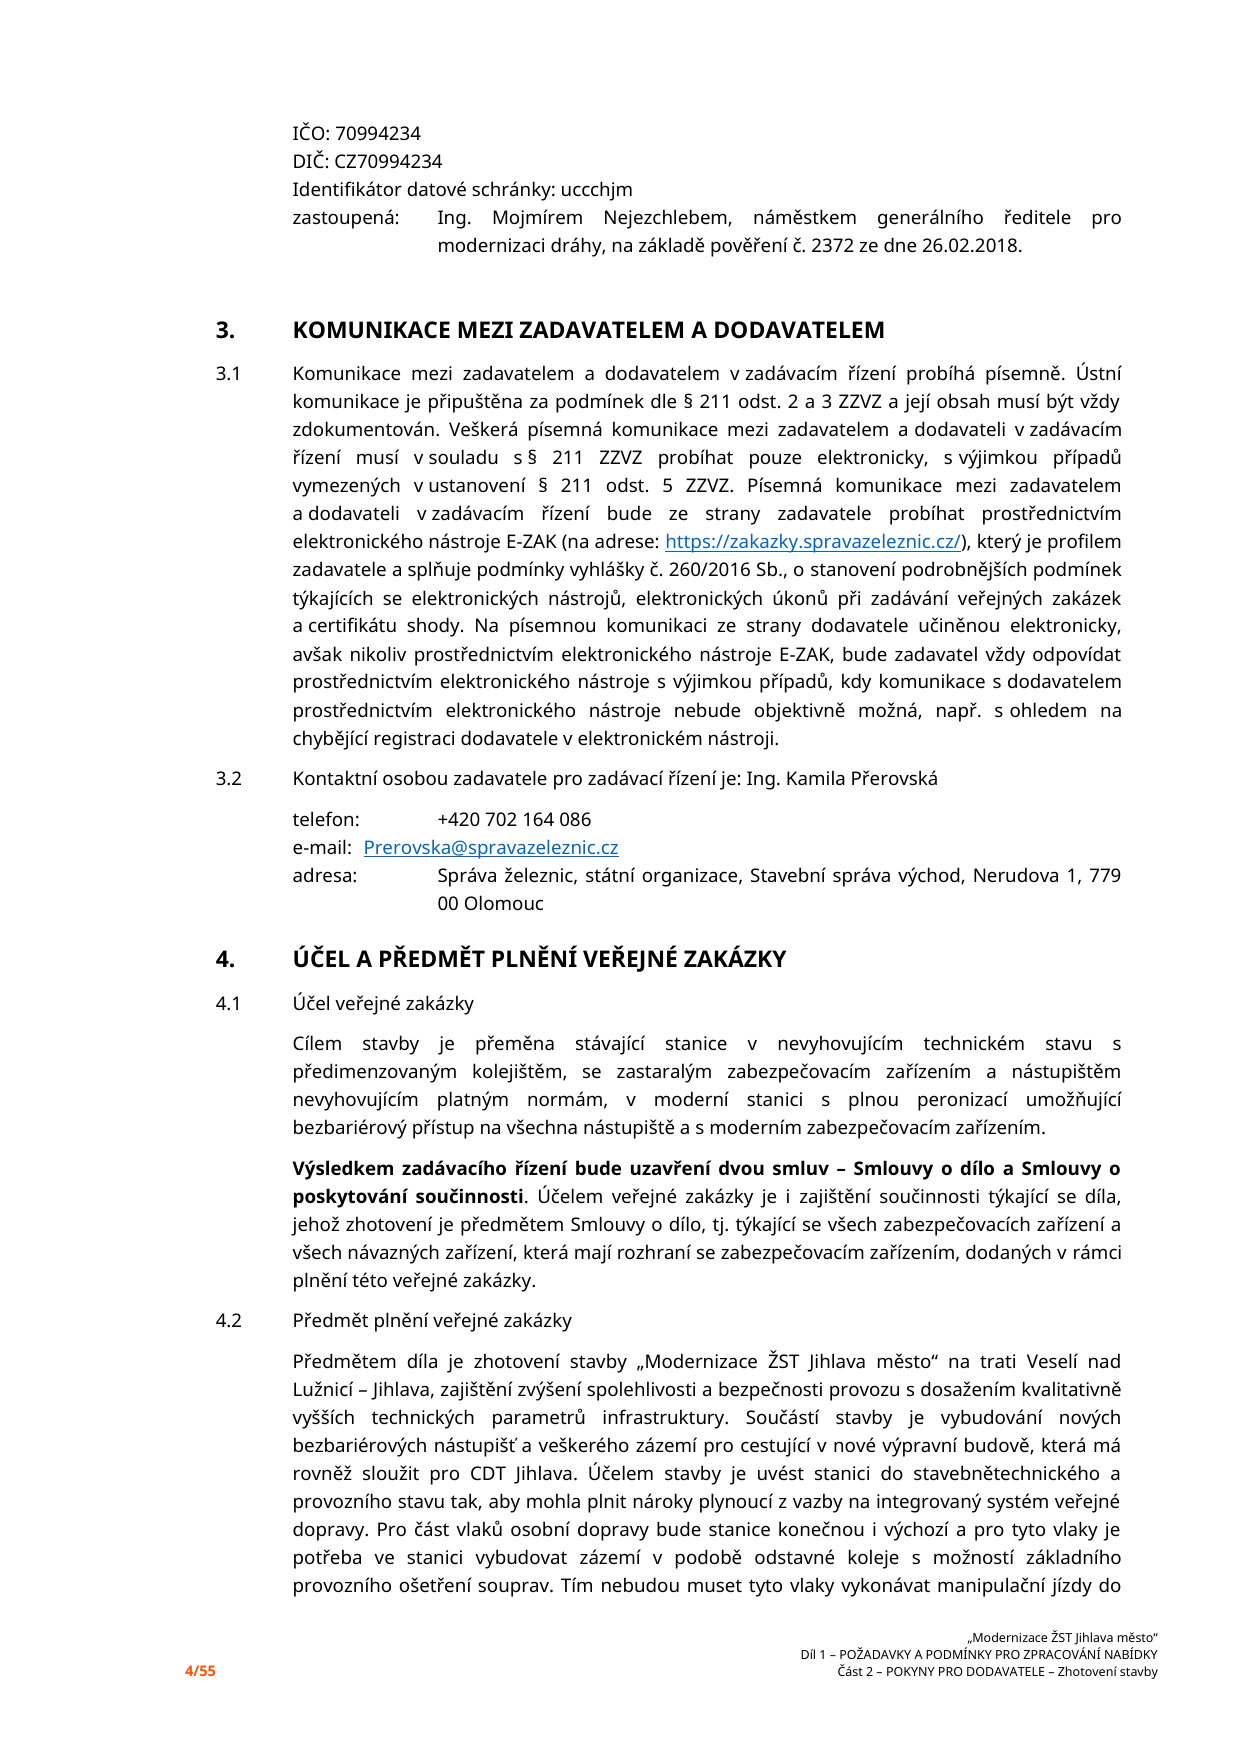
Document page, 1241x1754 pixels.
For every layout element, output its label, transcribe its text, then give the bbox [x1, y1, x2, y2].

text Předmět plnění veřejné zakázky [216, 1308, 1122, 1333]
text e-mail: Prerovska@spravazeleznic.cz [292, 834, 1122, 859]
text DIČ: CZ70994234 [292, 149, 1122, 174]
text Identifikátor datové schránky: uccchjm [292, 177, 1122, 202]
text Kontaktní osobou zadavatele pro zadávací řízení je: Ing. Kamila Přerovská [216, 765, 1122, 791]
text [292, 1348, 1122, 1598]
text KOMUNIKACE MEZI ZADAVATELEM a DODAVATELEM [216, 314, 1122, 345]
text adresa: Správa železnic, státní organizace, Stavební správa východ, Nerudova 1, 779 00 Olomouc [292, 862, 1122, 916]
text Cílem stavby je přeměna stávající stanice v nevyhovujícím technickém stavu s předimenzovaným kolejištěm, se zastaralým zabezpečovacím zařízením a nástupištěm nevyhovujícím platným normám, v moderní stanici s plnou peronizací umožňující bezbariérový přístup na všechna nástupiště a s moderním zabezpečovacím zařízením. [292, 1030, 1122, 1140]
text telefon: +420 702 164 086 [292, 806, 1122, 831]
text IČO: 70994234 [292, 121, 1122, 146]
text zastoupená: Ing. Mojmírem Nejezchlebem, náměstkem generálního ředitele pro modernizaci dráhy, na základě pověření č. 2372 ze dne 26.02.2018. [292, 205, 1122, 258]
text Účel veřejné zakázky [216, 990, 1122, 1015]
text Výsledkem zadávacího řízení bude uzavření dvou smluv – Smlouvy o dílo a Smlouvy o poskytování součinnosti. Účelem veřejné zakázky je i zajištění součinnosti týkající se díla, jehož zhotovení je předmětem Smlouvy o dílo, tj. týkající se všech zabezpečovacích zařízení a všech návazných zařízení, která mají rozhraní se zabezpečovacím zařízením, dodaných v rámci plnění této veřejné zakázky. [292, 1155, 1122, 1293]
text ÚČEL a PŘEDMĚT PLNĚNÍ VEŘEJNÉ ZAKÁZKY [216, 943, 1122, 974]
text Komunikace mezi zadavatelem a dodavatelem v zadávacím řízení probíhá písemně. Ústní komunikace je připuštěna za podmínek dle § 211 odst. 2 a 3 ZZVZ a její obsah musí být vždy zdokumentován. Veškerá písemná komunikace mezi zadavatelem a dodavateli v zadávacím řízení musí v souladu s § 211 ZZVZ probíhat pouze elektronicky, s výjimkou případů vymezených v ustanovení § 211 odst. 5 ZZVZ. Písemná komunikace mezi zadavatelem a dodavateli v zadávacím řízení bude ze strany zadavatele probíhat prostřednictvím elektronického nástroje E-ZAK (na adrese: https://zakazky.spravazeleznic.cz/), který je profilem zadavatele a splňuje podmínky vyhlášky č. 260/2016 Sb., o stanovení podrobnějších podmínek týkajících se elektronických nástrojů, elektronických úkonů při zadávání veřejných zakázek a certifikátu shody. Na písemnou komunikaci ze strany dodavatele učiněnou elektronicky, avšak nikoliv prostřednictvím elektronického nástroje E-ZAK, bude zadavatel vždy odpovídat prostřednictvím elektronického nástroje s výjimkou případů, kdy komunikace s dodavatelem prostřednictvím elektronického nástroje nebude objektivně možná, např. s ohledem na chybějící registraci dodavatele v elektronickém nástroji. [216, 361, 1122, 750]
